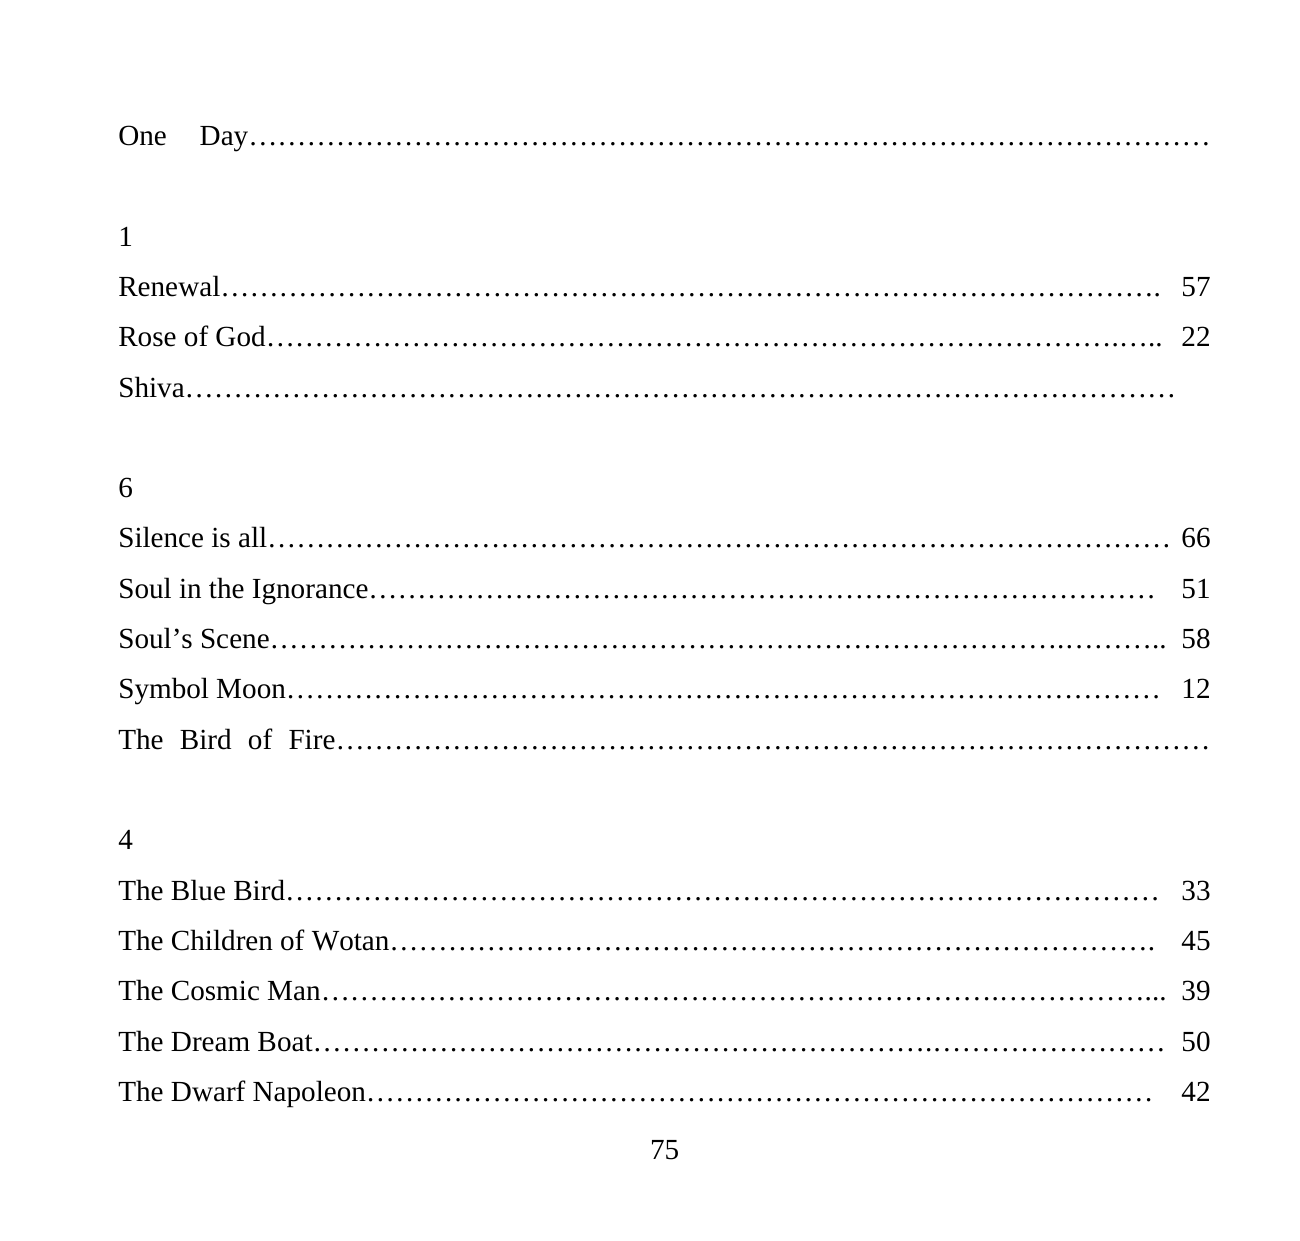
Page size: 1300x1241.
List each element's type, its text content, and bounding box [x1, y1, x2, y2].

text The Blue Bird……………………………………………………………………………… 33 [118, 873, 1211, 906]
text Renewal……………………………………………………………………………………. 57 [118, 269, 1211, 303]
text Silence is all………………………………………………………………………………… 66 [118, 521, 1211, 554]
text Symbol Moon……………………………………………………………………………… 12 [118, 672, 1211, 705]
text Soul in the Ignorance……………………………………………………………………… 51 [118, 571, 1211, 604]
text The Bird of Fire……………………………………………………………………………… 4 [118, 722, 1211, 856]
text Soul’s Scene……………………………………………………………………….……….. 58 [118, 621, 1211, 655]
text The Dream Boat……………………………………………………….…………………… 50 [118, 1024, 1211, 1057]
text Shiva………………………………………………………………………………………… 6 [118, 370, 1211, 504]
text The Cosmic Man…………………………………………………………….……………... 39 [118, 973, 1211, 1007]
text Rose of God…………………………………………………………………………….….. 22 [118, 319, 1211, 353]
text The Children of Wotan……………………………………………………………………. 45 [118, 923, 1211, 957]
text One Day……………………………………………………………………………………… 1 [118, 118, 1211, 252]
text The Dwarf Napoleon……………………………………………………………………… 42 [118, 1074, 1211, 1108]
